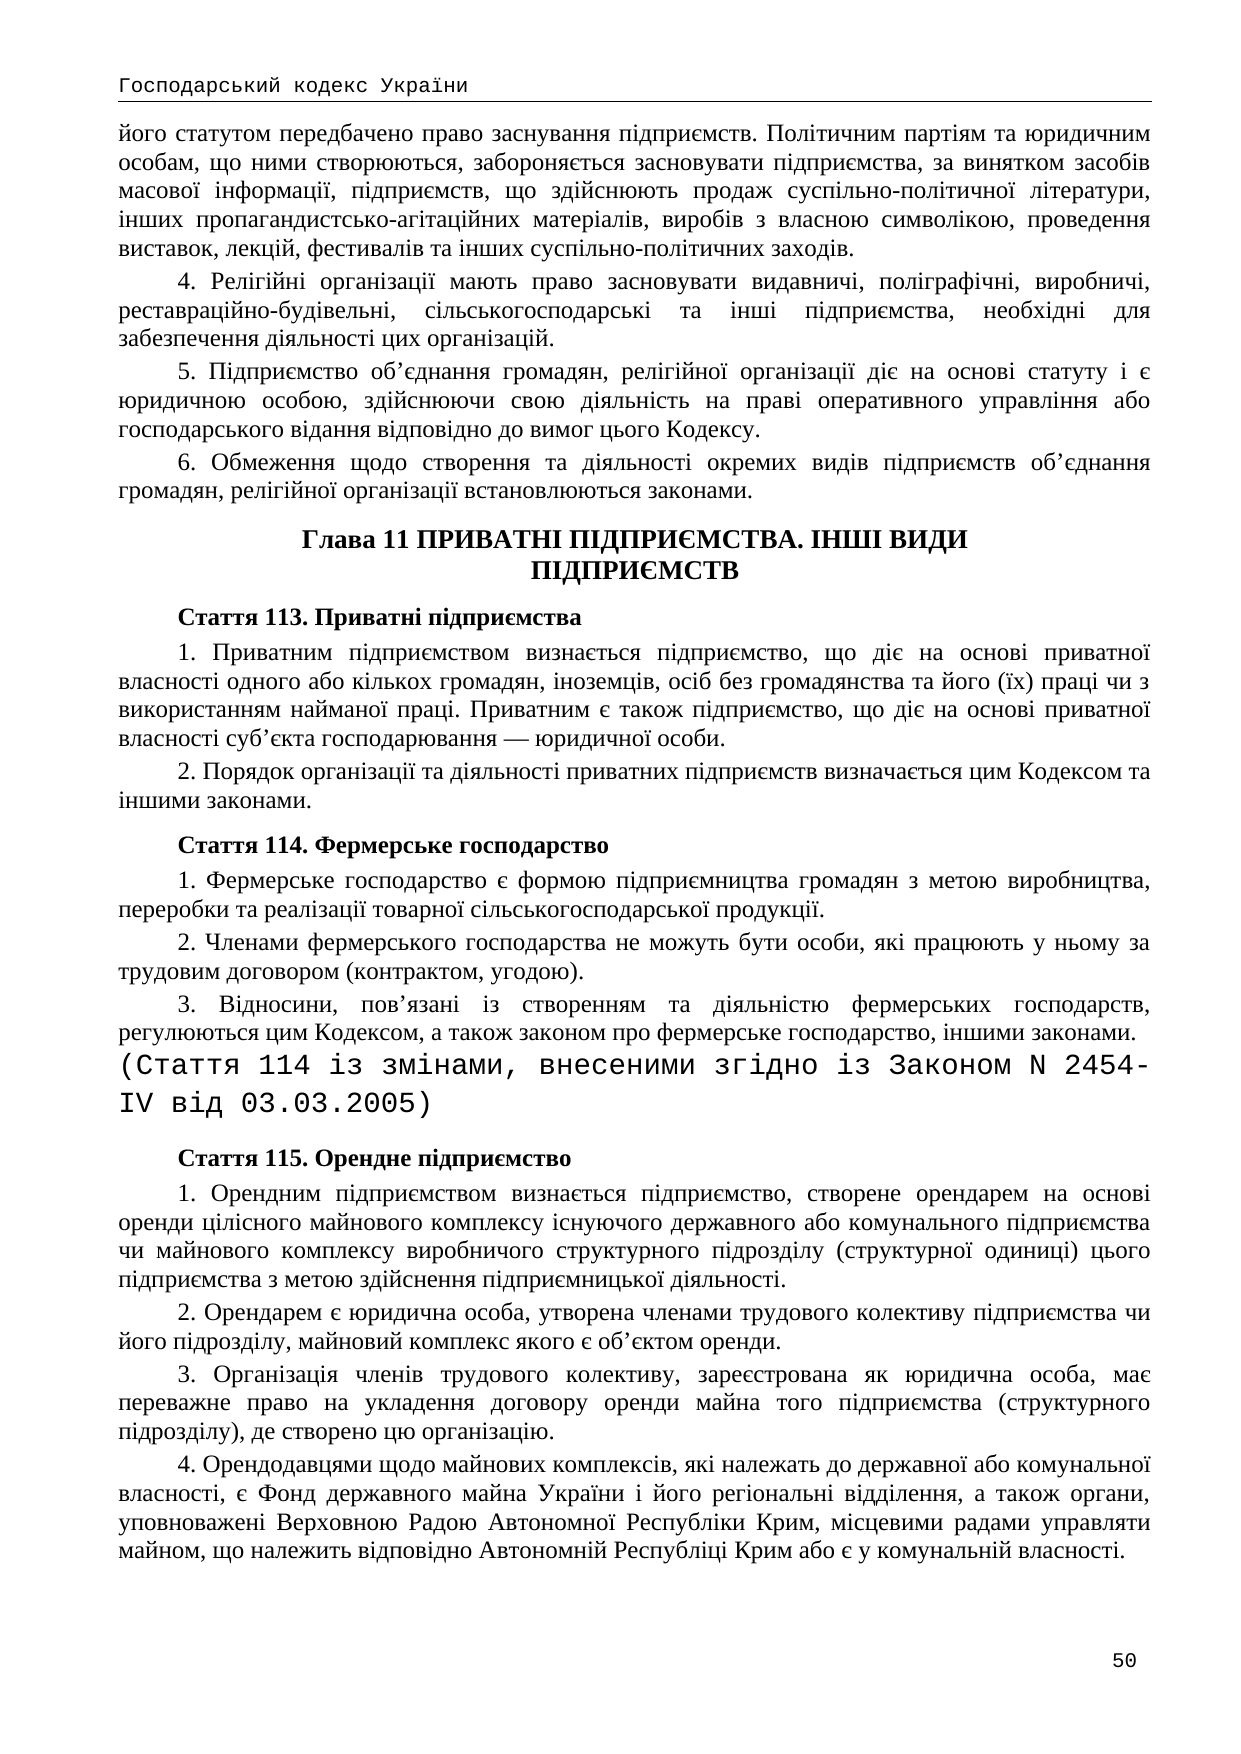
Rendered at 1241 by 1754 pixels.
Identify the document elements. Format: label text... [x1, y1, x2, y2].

subtitle Стаття 113. Приватні підприємства [177, 602, 1152, 631]
text 2. Членами фермерського господарства не можуть бути особи, які працюють у ньому за трудовим договором (контрактом, угодою). [118, 927, 1152, 984]
text 6. Обмеження щодо створення та діяльності окремих видів підприємств об’єднання громадян, релігійної організації встановлюються законами. [118, 447, 1152, 504]
text 3. Відносини, пов’язані із створенням та діяльністю фермерських господарств, регулюються цим Кодексом, а також законом про фермерське господарство, іншими законами. [118, 989, 1152, 1046]
subtitle Глава 11 ПРИВАТНI ПIДПРИЄМСТВА. IНШI ВИДИ ПIДПРИЄМСТВ [222, 523, 1047, 585]
text 1. Орендним підприємством визнається підприємство, створене орендарем на основі оренди цілісного майнового комплексу існуючого державного або комунального підприємства чи майнового комплексу виробничого структурного підрозділу (структурної одиниці) цього підприємства з метою здійснення підприємницької діяльності. [118, 1178, 1152, 1293]
subtitle Стаття 115. Орендне підприємство [177, 1143, 1152, 1172]
subtitle Стаття 114. Фермерське господарство [177, 830, 1152, 859]
text 1. Фермерське господарство є формою підприємництва громадян з метою виробництва, переробки та реалізації товарної сільськогосподарської продукції. [118, 865, 1152, 923]
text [118, 118, 1152, 262]
text 4. Релігійні організації мають право засновувати видавничі, поліграфічні, виробничі, реставраційно-будівельні, сільськогосподарські та інші підприємства, необхідні для забезпечення діяльності цих організацій. [118, 266, 1152, 352]
text 1. Приватним підприємством визнається підприємство, що діє на основі приватної власності одного або кількох громадян, іноземців, осіб без громадянства та його (їх) праці чи з використанням найманої праці. Приватним є також підприємство, що діє на основі приватної власності суб’єкта господарювання — юридичної особи. [118, 637, 1152, 752]
text 5. Підприємство об’єднання громадян, релігійної організації діє на основі статуту і є юридичною особою, здійснюючи свою діяльність на праві оперативного управління або господарського відання відповідно до вимог цього Кодексу. [118, 356, 1152, 443]
text 4. Орендодавцями щодо майнових комплексів, які належать до державної або комунальної власності, є Фонд державного майна України і його регіональні відділення, а також органи, уповноважені Верховною Радою Автономної Республіки Крим, місцевими радами управляти майном, що належить відповідно Автономній Республіці Крим або є у комунальній власності. [118, 1449, 1152, 1564]
text 3. Організація членів трудового колективу, зареєстрована як юридична особа, має переважне право на укладення договору оренди майна того підприємства (структурного підрозділу), де створено цю організацію. [118, 1359, 1152, 1445]
text (Стаття 114 із змінами, внесеними згідно із Законом N 2454-IV від 03.03.2005) [118, 1050, 1152, 1121]
text 2. Орендарем є юридична особа, утворена членами трудового колективу підприємства чи його підрозділу, майновий комплекс якого є об’єктом оренди. [118, 1297, 1152, 1354]
text 2. Порядок організації та діяльності приватних підприємств визначається цим Кодексом та іншими законами. [118, 756, 1152, 814]
